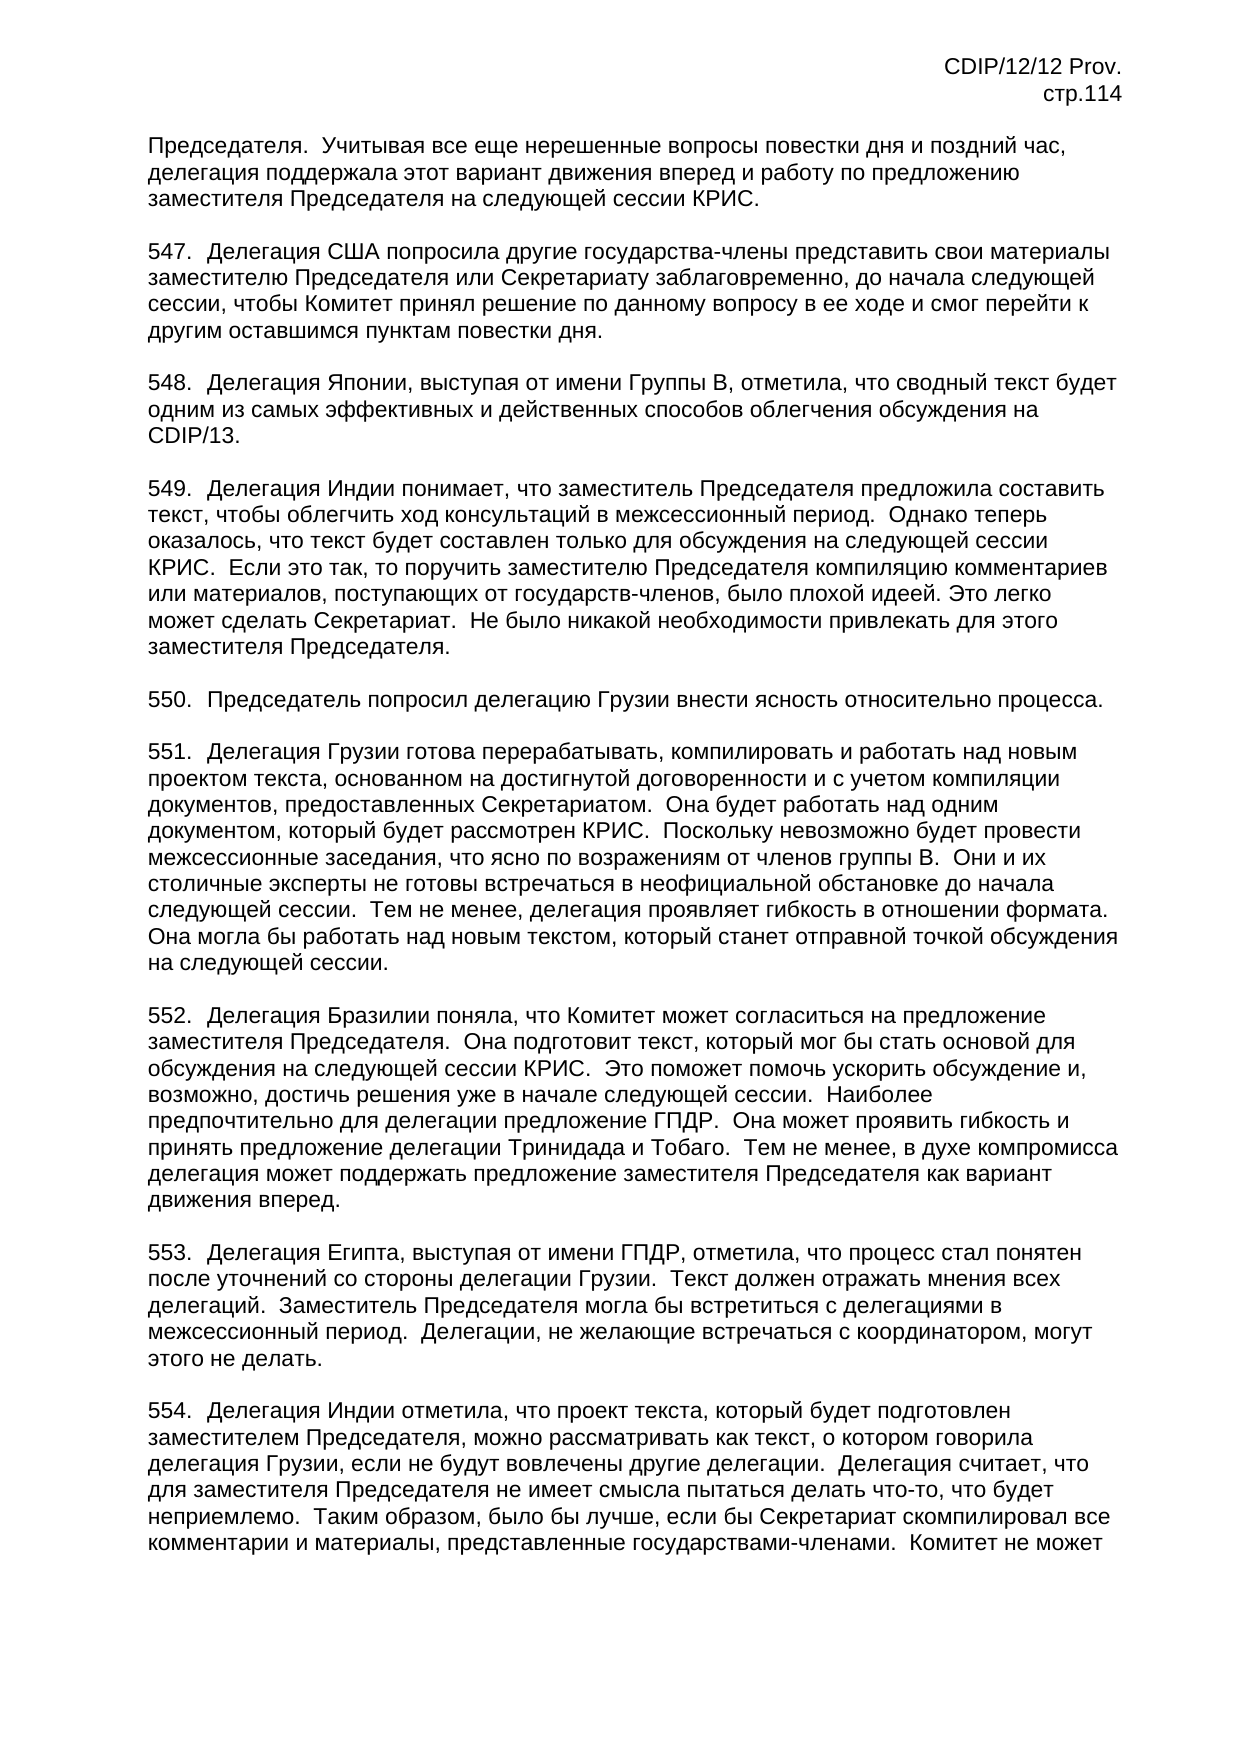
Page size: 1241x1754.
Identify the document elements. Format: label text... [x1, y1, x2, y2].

list Делегация Грузии готова перерабатывать, компилировать и работать над новым проектом текста, основанном на достигнутой договоренности и с учетом компиляции документов, предоставленных Секретариатом. Она будет работать над одним документом, который будет рассмотрен КРИС. Поскольку невозможно будет провести межсессионные заседания, что ясно по возражениям от членов группы В. Они и их столичные эксперты не готовы встречаться в неофициальной обстановке до начала следующей сессии. Тем не менее, делегация проявляет гибкость в отношении формата. Она могла бы работать над новым текстом, который станет отправной точкой обсуждения на следующей сессии. [148, 738, 1122, 976]
list Делегация США попросила другие государства-члены представить свои материалы заместителю Председателя или Секретариату заблаговременно, до начала следующей сессии, чтобы Комитет принял решение по данному вопросу в ее ходе и смог перейти к другим оставшимся пунктам повестки дня. [148, 238, 1122, 343]
list Делегация Бразилии поняла, что Комитет может согласиться на предложение заместителя Председателя. Она подготовит текст, который мог бы стать основой для обсуждения на следующей сессии КРИС. Это поможет помочь ускорить обсуждение и, возможно, достичь решения уже в начале следующей сессии. Наиболее предпочтительно для делегации предложение ГПДР. Она может проявить гибкость и принять предложение делегации Тринидада и Тобаго. Тем не менее, в духе компромисса делегация может поддержать предложение заместителя Председателя как вариант движения вперед. [148, 1002, 1122, 1213]
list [148, 1397, 1122, 1555]
list Делегация Египта, выступая от имени ГПДР, отметила, что процесс стал понятен после уточнений со стороны делегации Грузии. Текст должен отражать мнения всех делегаций. Заместитель Председателя могла бы встретиться с делегациями в межсессионный период. Делегации, не желающие встречаться с координатором, могут этого не делать. [148, 1239, 1122, 1371]
list Делегация Японии, выступая от имени Группы В, отметила, что сводный текст будет одним из самых эффективных и действенных способов облегчения обсуждения на CDIP/13. [148, 369, 1122, 448]
list Делегация Индии понимает, что заместитель Председателя предложила составить текст, чтобы облегчить ход консультаций в межсессионный период. Однако теперь оказалось, что текст будет составлен только для обсуждения на следующей сессии КРИС. Если это так, то поручить заместителю Председателя компиляцию комментариев или материалов, поступающих от государств-членов, было плохой идеей. Это легко может сделать Секретариат. Не было никакой необходимости привлекать для этого заместителя Председателя. [148, 475, 1122, 659]
list Председатель попросил делегацию Грузии внести ясность относительно процесса. [148, 686, 1122, 712]
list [148, 132, 1122, 211]
